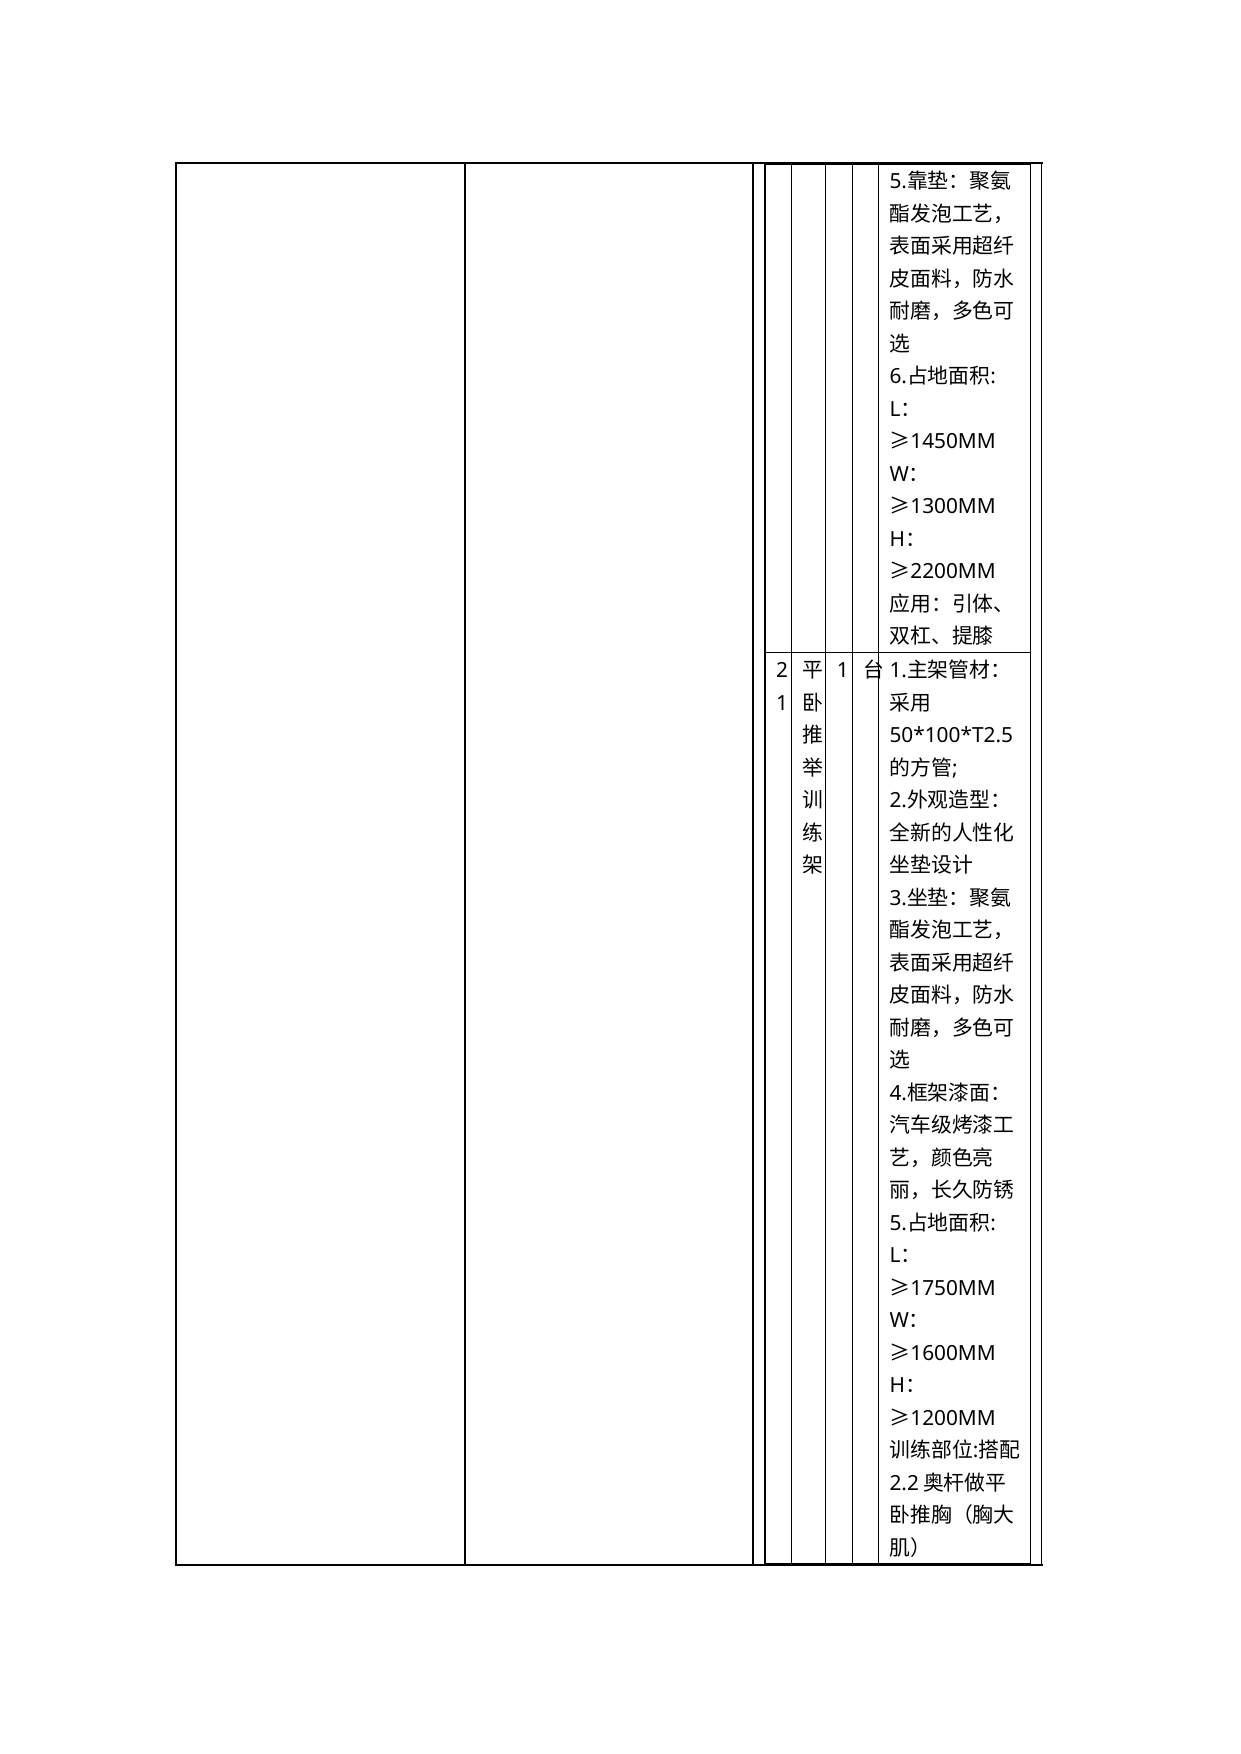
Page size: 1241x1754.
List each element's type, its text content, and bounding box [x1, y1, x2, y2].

table_cell [466, 164, 752, 1564]
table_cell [1031, 164, 1041, 1564]
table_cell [754, 164, 764, 1564]
table_cell 1 [177, 164, 464, 1564]
